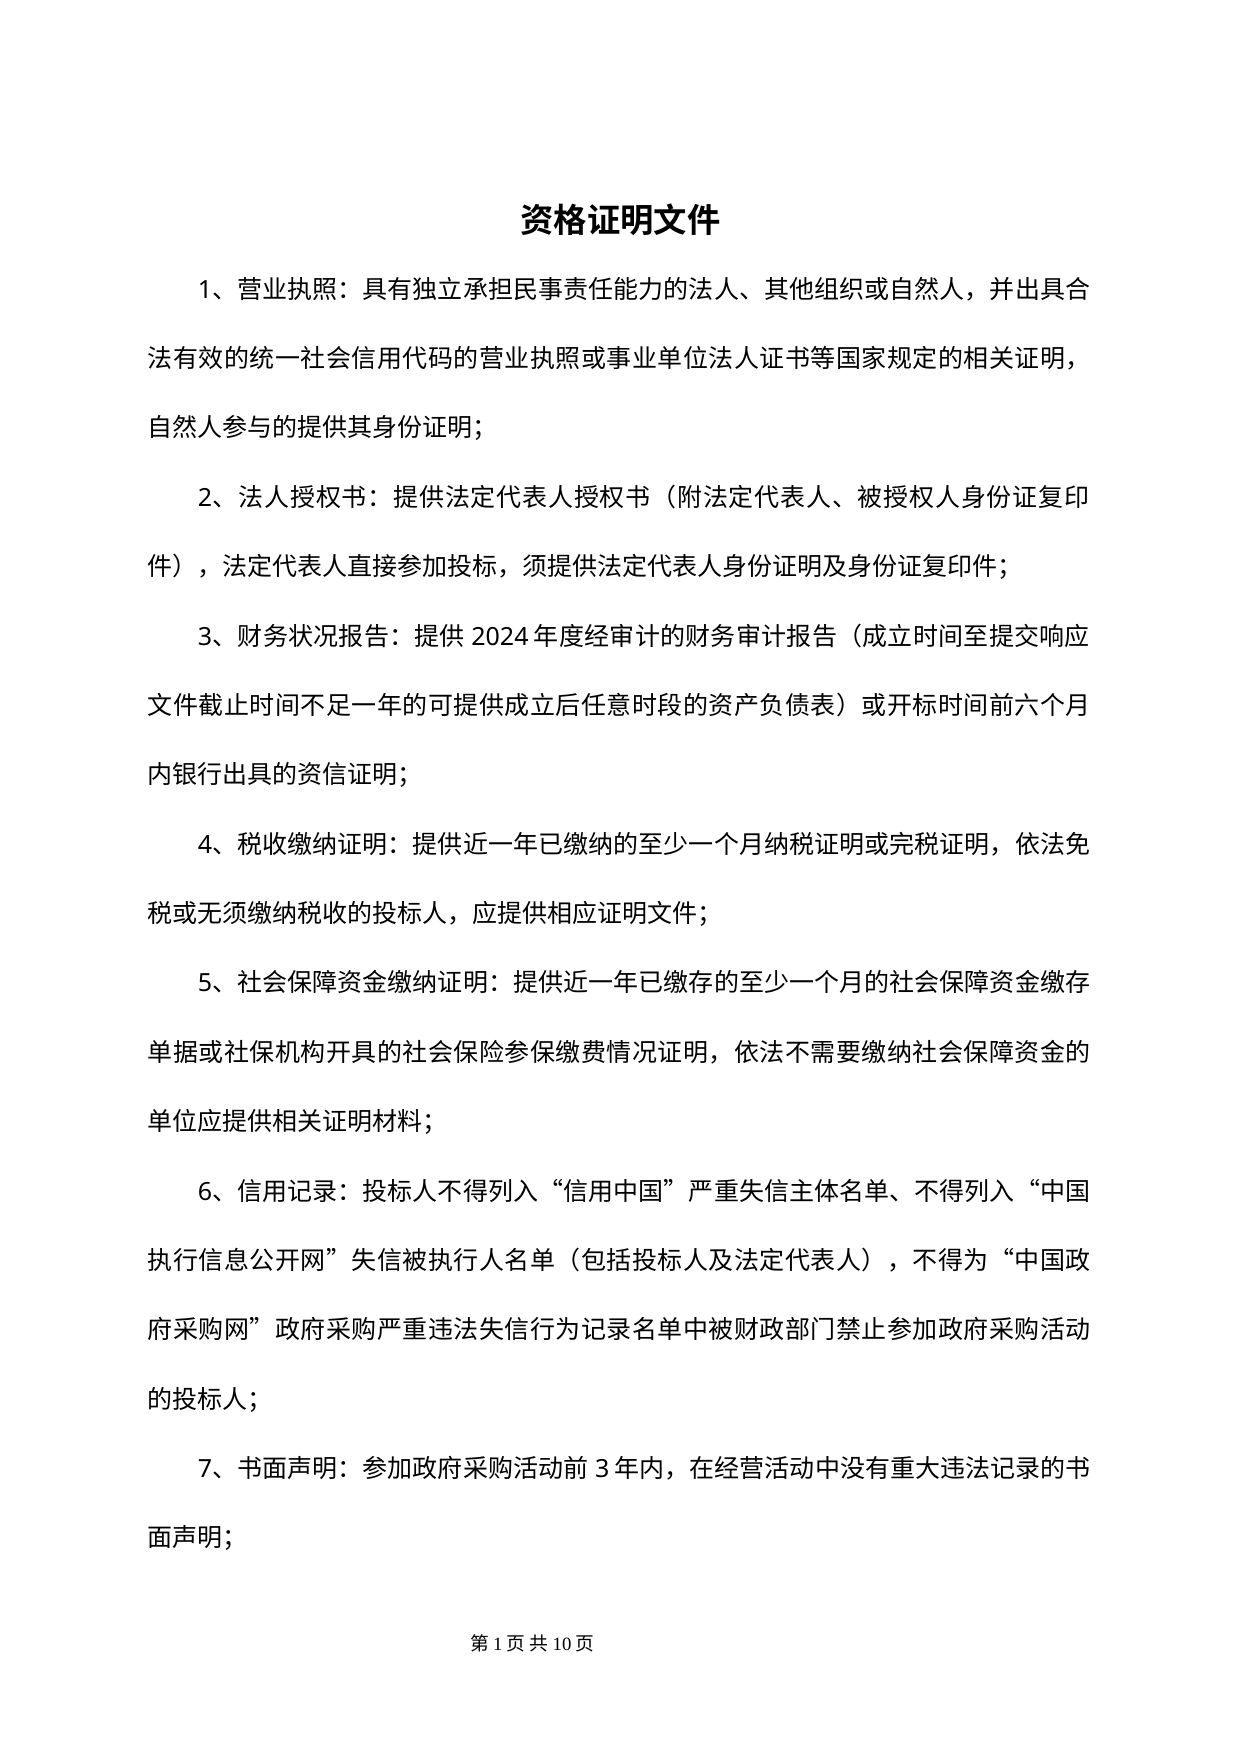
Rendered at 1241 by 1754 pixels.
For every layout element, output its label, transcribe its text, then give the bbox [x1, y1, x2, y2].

text 6、信用记录：投标人不得列入“信用中国”严重失信主体名单、不得列入“中国执行信息公开网”失信被执行人名单（包括投标人及法定代表人），不得为“中国政府采购网”政府采购严重违法失信行为记录名单中被财政部门禁止参加政府采购活动的投标人； [148, 1154, 1093, 1432]
text 1、营业执照：具有独立承担民事责任能力的法人、其他组织或自然人，并出具合法有效的统一社会信用代码的营业执照或事业单位法人证书等国家规定的相关证明，自然人参与的提供其身份证明； [148, 253, 1093, 461]
text 4、税收缴纳证明：提供近一年已缴纳的至少一个月纳税证明或完税证明，依法免税或无须缴纳税收的投标人，应提供相应证明文件； [148, 808, 1093, 946]
text 3、财务状况报告：提供2024年度经审计的财务审计报告（成立时间至提交响应文件截止时间不足一年的可提供成立后任意时段的资产负债表）或开标时间前六个月内银行出具的资信证明； [148, 599, 1093, 808]
subtitle 资格证明文件 [148, 183, 1093, 253]
text 5、社会保障资金缴纳证明：提供近一年已缴存的至少一个月的社会保障资金缴存单据或社保机构开具的社会保险参保缴费情况证明，依法不需要缴纳社会保障资金的单位应提供相关证明材料； [148, 946, 1093, 1154]
text 2、法人授权书：提供法定代表人授权书（附法定代表人、被授权人身份证复印件），法定代表人直接参加投标，须提供法定代表人身份证明及身份证复印件； [148, 461, 1093, 599]
text 7、书面声明：参加政府采购活动前3年内，在经营活动中没有重大违法记录的书面声明； [148, 1432, 1093, 1571]
